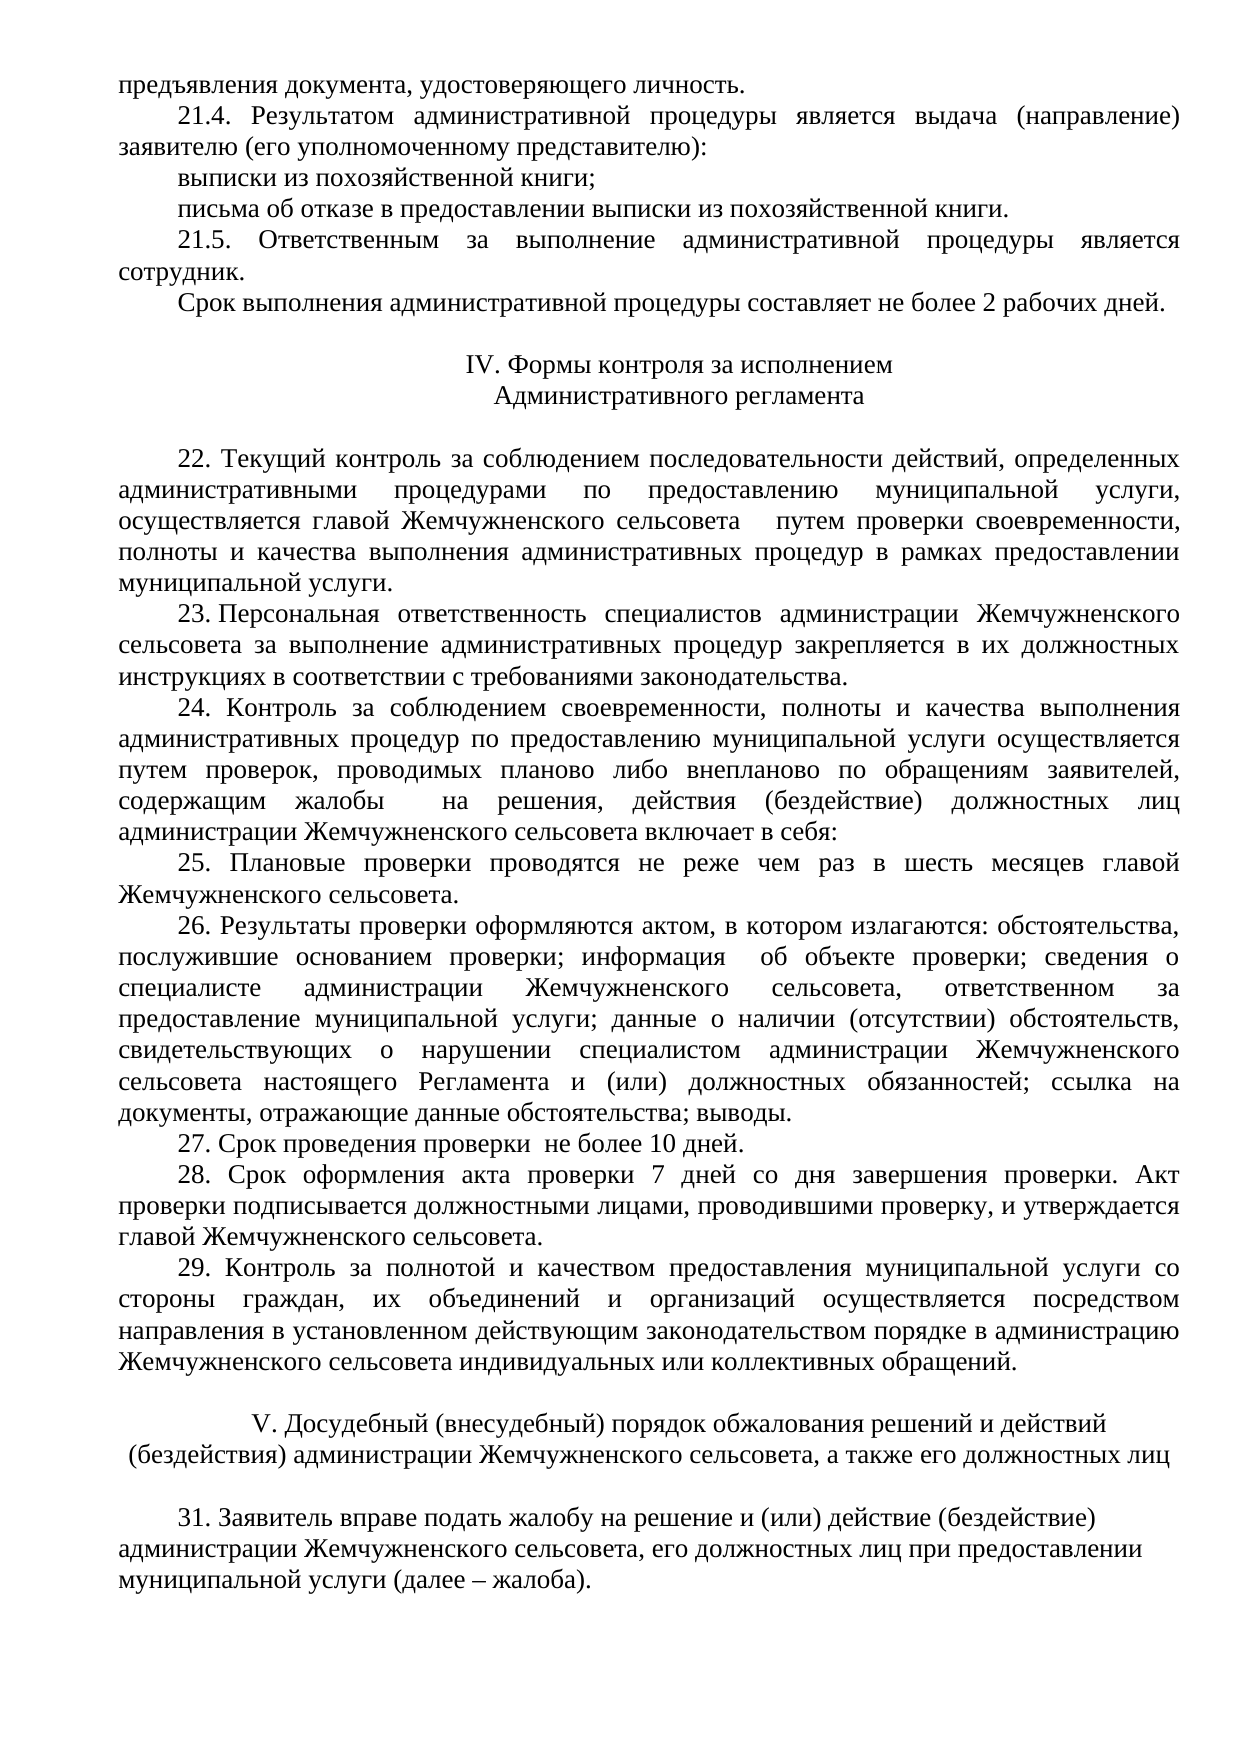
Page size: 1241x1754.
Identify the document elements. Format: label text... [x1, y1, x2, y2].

text 21.4. Результатом административной процедуры является выдача (направление) заявителю (его уполномоченному представителю): [118, 99, 1181, 161]
text IV. Формы контроля за исполнением [118, 348, 1181, 379]
text 24. Контроль за соблюдением своевременности, полноты и качества выполнения административных процедур по предоставлению муниципальной услуги осуществляется путем проверок, проводимых планово либо внепланово по обращениям заявителей, содержащим жалобы на решения, действия (бездействие) должностных лиц администрации Жемчужненского сельсовета включает в себя: [118, 691, 1181, 847]
text письма об отказе в предоставлении выписки из похозяйственной книги. [118, 192, 1181, 224]
text 27. Срок проведения проверки не более 10 дней. [118, 1127, 1181, 1158]
text Административного регламента [118, 379, 1181, 411]
text 29. Контроль за полнотой и качеством предоставления муниципальной услуги со стороны граждан, их объединений и организаций осуществляется посредством направления в установленном действующим законодательством порядке в администрацию Жемчужненского сельсовета индивидуальных или коллективных обращений. [118, 1251, 1181, 1376]
text 28. Срок оформления акта проверки 7 дней со дня завершения проверки. Акт проверки подписывается должностными лицами, проводившими проверку, и утверждается главой Жемчужненского сельсовета. [118, 1158, 1181, 1251]
text выписки из похозяйственной книги; [118, 161, 1181, 192]
text 26. Результаты проверки оформляются актом, в котором излагаются: обстоятельства, послужившие основанием проверки; информация об объекте проверки; сведения о специалисте администрации Жемчужненского сельсовета, ответственном за предоставление муниципальной услуги; данные о наличии (отсутствии) обстоятельств, свидетельствующих о нарушении специалистом администрации Жемчужненского сельсовета настоящего Регламента и (или) должностных обязанностей; ссылка на документы, отражающие данные обстоятельства; выводы. [118, 909, 1181, 1127]
text 31. Заявитель вправе подать жалобу на решение и (или) действие (бездействие) администрации Жемчужненского сельсовета, его должностных лиц при предоставлении муниципальной услуги (далее – жалоба). [118, 1501, 1181, 1594]
text V. Досудебный (внесудебный) порядок обжалования решений и действий (бездействия) администрации Жемчужненского сельсовета, а также его должностных лиц [118, 1407, 1181, 1469]
text 21.5. Ответственным за выполнение административной процедуры является сотрудник. [118, 224, 1181, 286]
text 23. Персональная ответственность специалистов администрации Жемчужненского сельсовета за выполнение административных процедур закрепляется в их должностных инструкциях в соответствии с требованиями законодательства. [118, 597, 1181, 691]
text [118, 68, 1181, 99]
text 25. Плановые проверки проводятся не реже чем раз в шесть месяцев главой Жемчужненского сельсовета. [118, 847, 1181, 909]
text 22. Текущий контроль за соблюдением последовательности действий, определенных административными процедурами по предоставлению муниципальной услуги, осуществляется главой Жемчужненского сельсовета путем проверки своевременности, полноты и качества выполнения административных процедур в рамках предоставлении муниципальной услуги. [118, 442, 1181, 597]
text Срок выполнения административной процедуры составляет не более 2 рабочих дней. [118, 286, 1181, 317]
